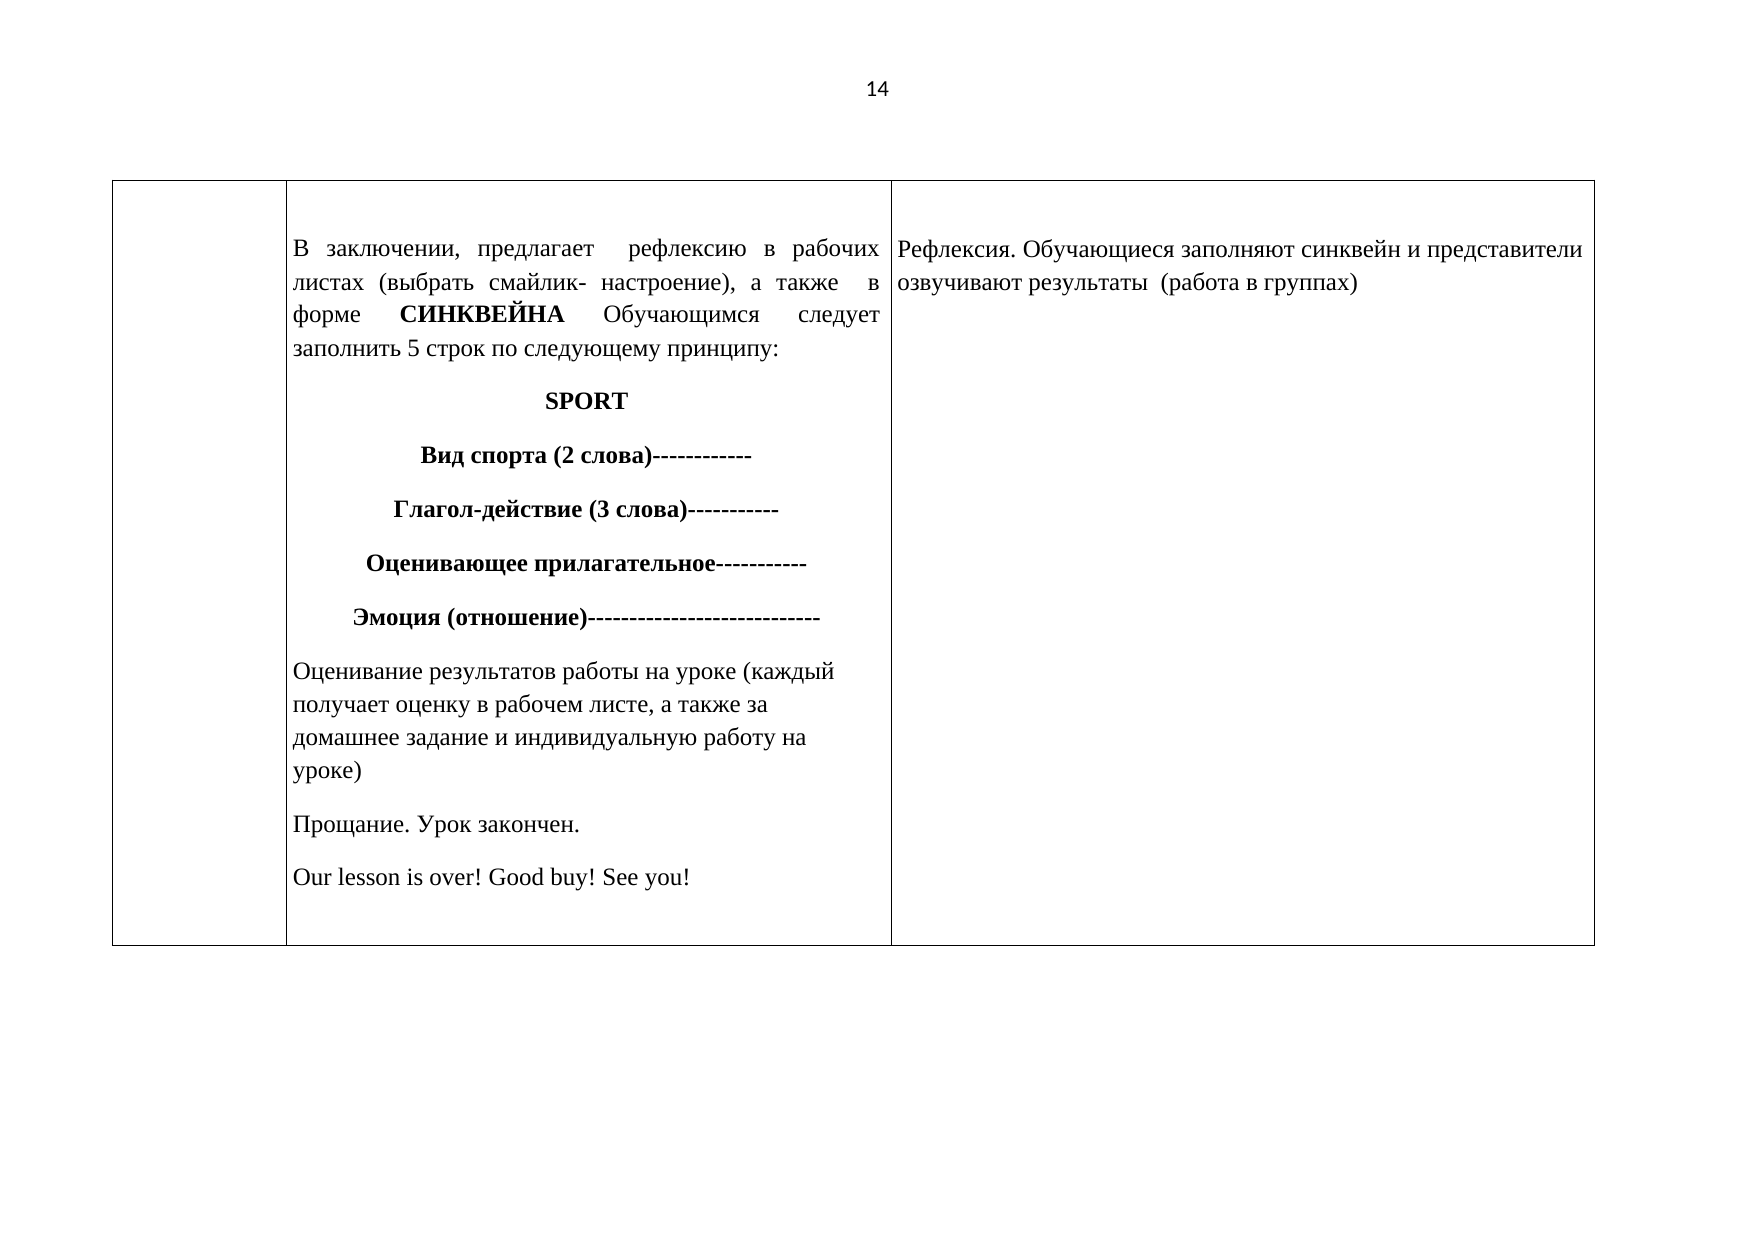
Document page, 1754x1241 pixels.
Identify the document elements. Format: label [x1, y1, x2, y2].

table_cell [892, 181, 1594, 945]
table_cell [113, 181, 286, 945]
table_cell [287, 181, 891, 945]
